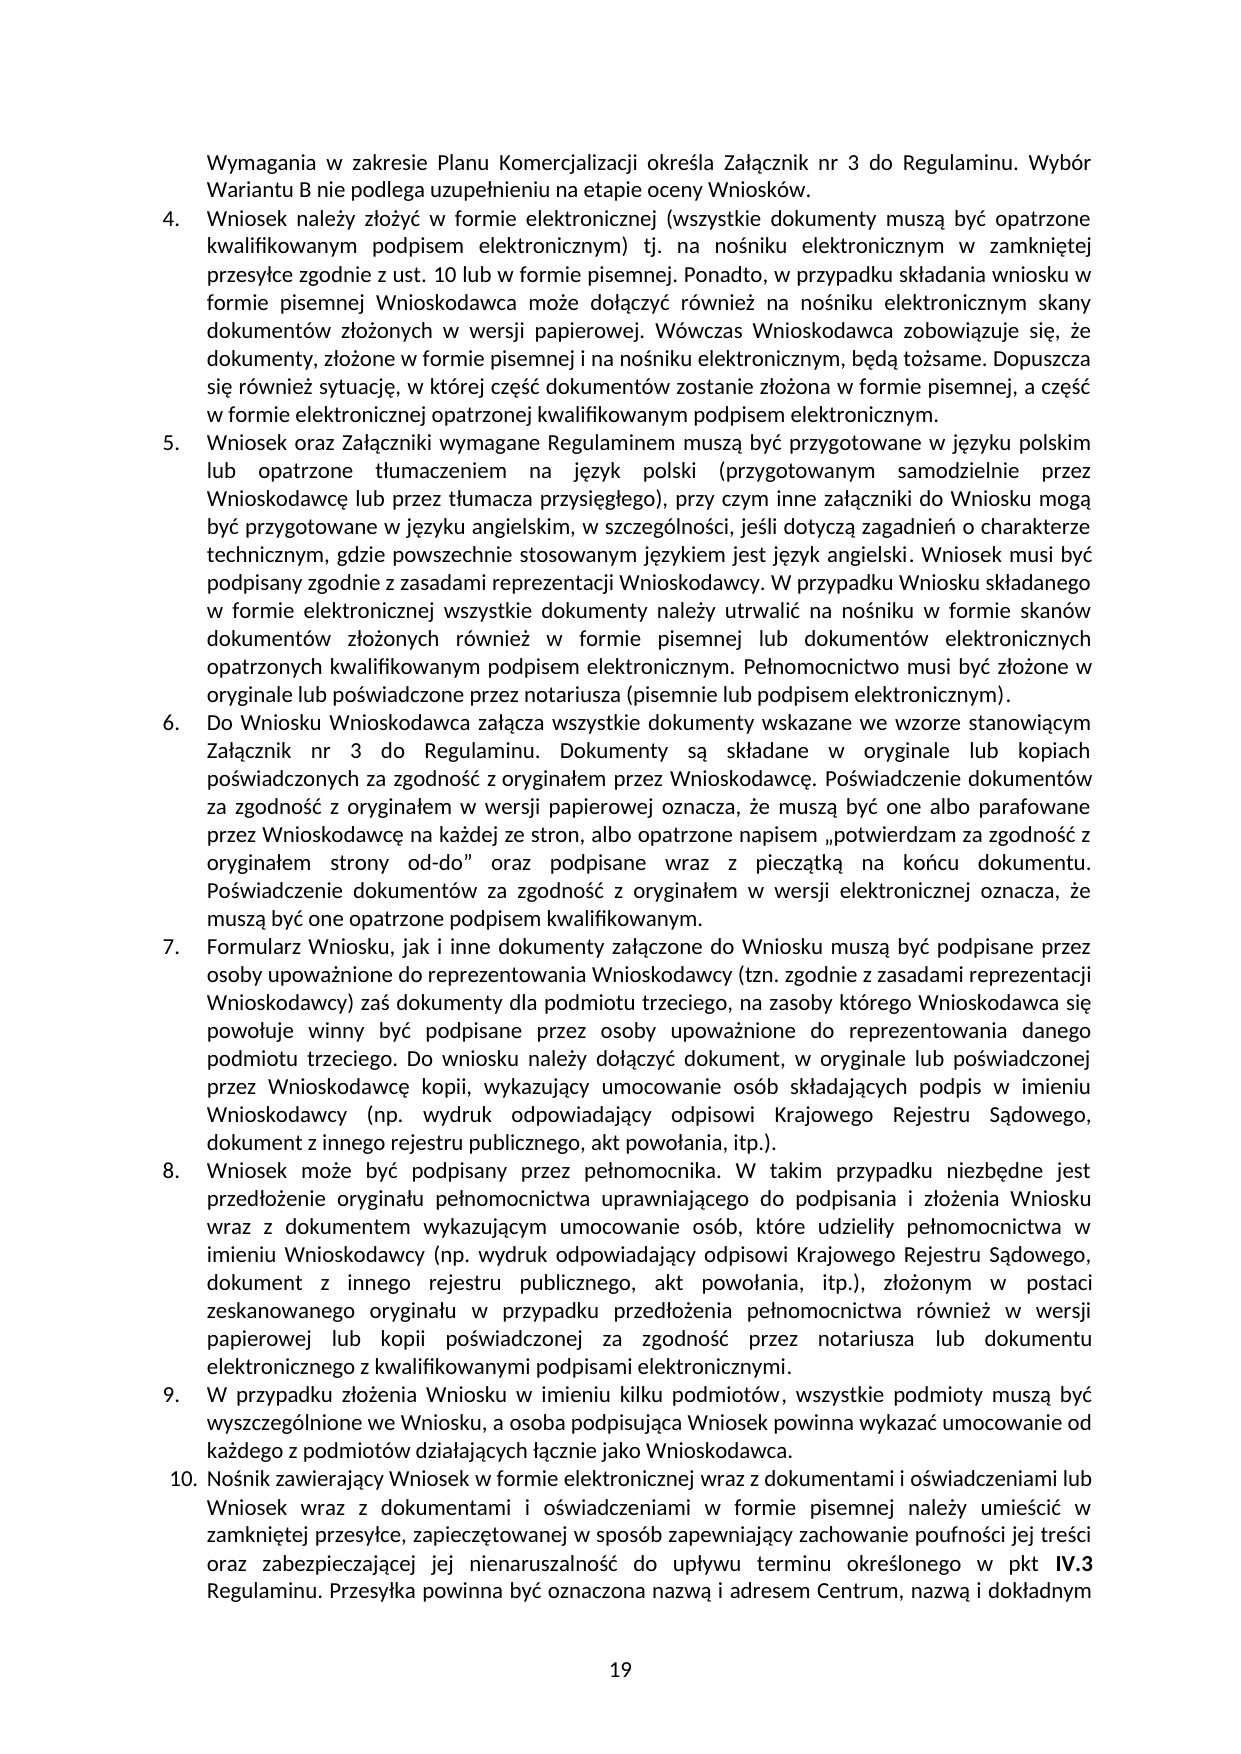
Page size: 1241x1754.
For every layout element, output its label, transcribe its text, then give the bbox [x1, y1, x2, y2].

list Wniosek może być podpisany przez pełnomocnika. W takim przypadku niezbędne jest przedłożenie oryginału pełnomocnictwa uprawniającego do podpisania i złożenia Wniosku wraz z dokumentem wykazującym umocowanie osób, które udzieliły pełnomocnictwa w imieniu Wnioskodawcy (np. wydruk odpowiadający odpisowi Krajowego Rejestru Sądowego, dokument z innego rejestru publicznego, akt powołania, itp.), złożonym w postaci zeskanowanego oryginału w przypadku przedłożenia pełnomocnictwa również w wersji papierowej lub kopii poświadczonej za zgodność przez notariusza lub dokumentu elektronicznego z kwalifikowanymi podpisami elektronicznymi. [162, 1156, 1093, 1381]
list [169, 1464, 1093, 1605]
list Wniosek należy złożyć w formie elektronicznej (wszystkie dokumenty muszą być opatrzone kwalifikowanym podpisem elektronicznym) tj. na nośniku elektronicznym w zamkniętej przesyłce zgodnie z ust. 10 lub w formie pisemnej. Ponadto, w przypadku składania wniosku w formie pisemnej Wnioskodawca może dołączyć również na nośniku elektronicznym skany dokumentów złożonych w wersji papierowej. Wówczas Wnioskodawca zobowiązuje się, że dokumenty, złożone w formie pisemnej i na nośniku elektronicznym, będą tożsame. Dopuszcza się również sytuację, w której część dokumentów zostanie złożona w formie pisemnej, a część w formie elektronicznej opatrzonej kwalifikowanym podpisem elektronicznym. [162, 204, 1093, 428]
list W przypadku złożenia Wniosku w imieniu kilku podmiotów, wszystkie podmioty muszą być wyszczególnione we Wniosku, a osoba podpisująca Wniosek powinna wykazać umocowanie od każdego z podmiotów działających łącznie jako Wnioskodawca. [162, 1381, 1093, 1464]
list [162, 148, 1093, 204]
list Wniosek oraz Załączniki wymagane Regulaminem muszą być przygotowane w języku polskim lub opatrzone tłumaczeniem na język polski (przygotowanym samodzielnie przez Wnioskodawcę lub przez tłumacza przysięgłego), przy czym inne załączniki do Wniosku mogą być przygotowane w języku angielskim, w szczególności, jeśli dotyczą zagadnień o charakterze technicznym, gdzie powszechnie stosowanym językiem jest język angielski. Wniosek musi być podpisany zgodnie z zasadami reprezentacji Wnioskodawcy. W przypadku Wniosku składanego w formie elektronicznej wszystkie dokumenty należy utrwalić na nośniku w formie skanów dokumentów złożonych również w formie pisemnej lub dokumentów elektronicznych opatrzonych kwalifikowanym podpisem elektronicznym. Pełnomocnictwo musi być złożone w oryginale lub poświadczone przez notariusza (pisemnie lub podpisem elektronicznym). [162, 428, 1093, 708]
list Formularz Wniosku, jak i inne dokumenty załączone do Wniosku muszą być podpisane przez osoby upoważnione do reprezentowania Wnioskodawcy (tzn. zgodnie z zasadami reprezentacji Wnioskodawcy) zaś dokumenty dla podmiotu trzeciego, na zasoby którego Wnioskodawca się powołuje winny być podpisane przez osoby upoważnione do reprezentowania danego podmiotu trzeciego. Do wniosku należy dołączyć dokument, w oryginale lub poświadczonej przez Wnioskodawcę kopii, wykazujący umocowanie osób składających podpis w imieniu Wnioskodawcy (np. wydruk odpowiadający odpisowi Krajowego Rejestru Sądowego, dokument z innego rejestru publicznego, akt powołania, itp.). [162, 932, 1093, 1156]
list Do Wniosku Wnioskodawca załącza wszystkie dokumenty wskazane we wzorze stanowiącym Załącznik nr 3 do Regulaminu. Dokumenty są składane w oryginale lub kopiach poświadczonych za zgodność z oryginałem przez Wnioskodawcę. Poświadczenie dokumentów za zgodność z oryginałem w wersji papierowej oznacza, że muszą być one albo parafowane przez Wnioskodawcę na każdej ze stron, albo opatrzone napisem „potwierdzam za zgodność z oryginałem strony od-do” oraz podpisane wraz z pieczątką na końcu dokumentu. Poświadczenie dokumentów za zgodność z oryginałem w wersji elektronicznej oznacza, że muszą być one opatrzone podpisem kwalifikowanym. [162, 708, 1093, 932]
